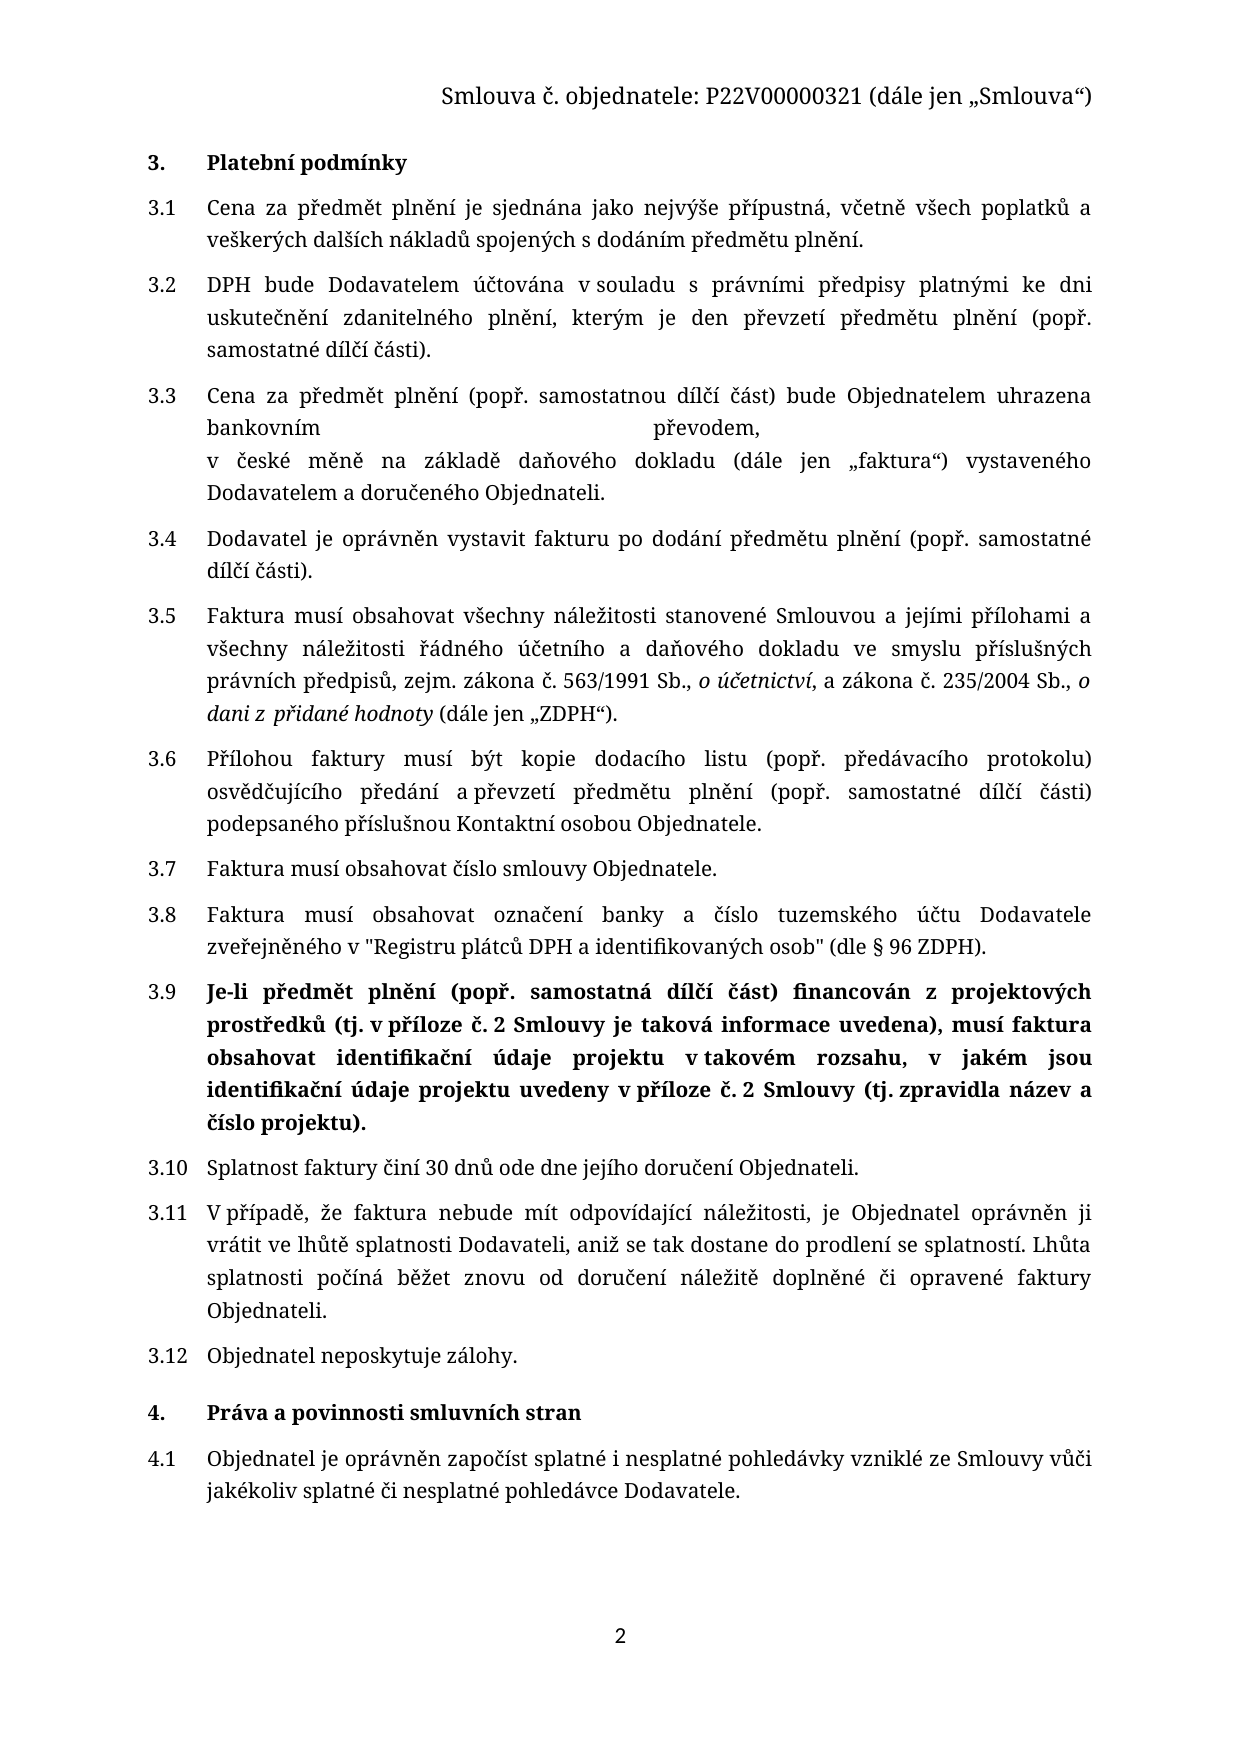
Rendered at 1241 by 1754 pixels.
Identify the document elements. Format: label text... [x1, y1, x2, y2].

list Cena za předmět plnění je sjednána jako nejvýše přípustná, včetně všech poplatků a veškerých dalších nákladů spojených s dodáním předmětu plnění. [148, 193, 1093, 254]
list Splatnost faktury činí 30 dnů ode dne jejího doručení Objednateli. [148, 1153, 1093, 1181]
list Platební podmínky [148, 148, 1093, 176]
list DPH bude Dodavatelem účtována v souladu s právními předpisy platnými ke dni uskutečnění zdanitelného plnění, kterým je den převzetí předmětu plnění (popř. samostatné dílčí části). [148, 270, 1093, 364]
list Faktura musí obsahovat číslo smlouvy Objednatele. [148, 854, 1093, 883]
list Objednatel neposkytuje zálohy. [148, 1341, 1093, 1369]
list Cena za předmět plnění (popř. samostatnou dílčí část) bude Objednatelem uhrazena bankovním převodem, v české měně na základě daňového dokladu (dále jen „faktura“) vystaveného Dodavatelem a doručeného Objednateli. [148, 381, 1093, 507]
list Objednatel je oprávněn započíst splatné i nesplatné pohledávky vzniklé ze Smlouvy vůči jakékoliv splatné či nesplatné pohledávce Dodavatele. [148, 1444, 1093, 1505]
list Přílohou faktury musí být kopie dodacího listu (popř. předávacího protokolu) osvědčujícího předání a převzetí předmětu plnění (popř. samostatné dílčí části) podepsaného příslušnou Kontaktní osobou Objednatele. [148, 744, 1093, 838]
list Faktura musí obsahovat všechny náležitosti stanovené Smlouvou a jejími přílohami a všechny náležitosti řádného účetního a daňového dokladu ve smyslu příslušných právních předpisů, zejm. zákona č. 563/1991 Sb., o účetnictví, a zákona č. 235/2004 Sb., o dani z přidané hodnoty (dále jen „ZDPH“). [148, 601, 1093, 728]
list Faktura musí obsahovat označení banky a číslo tuzemského účtu Dodavatele zveřejněného v "Registru plátců DPH a identifikovaných osob" (dle § 96 ZDPH). [148, 900, 1093, 961]
list Práva a povinnosti smluvních stran [148, 1398, 1093, 1427]
list Je-li předmět plnění (popř. samostatná dílčí část) financován z projektových prostředků (tj. v příloze č. 2 Smlouvy je taková informace uvedena), musí faktura obsahovat identifikační údaje projektu v takovém rozsahu, v jakém jsou identifikační údaje projektu uvedeny v příloze č. 2 Smlouvy (tj. zpravidla název a číslo projektu). [148, 977, 1093, 1136]
list Dodavatel je oprávněn vystavit fakturu po dodání předmětu plnění (popř. samostatné dílčí části). [148, 524, 1093, 585]
list V případě, že faktura nebude mít odpovídající náležitosti, je Objednatel oprávněn ji vrátit ve lhůtě splatnosti Dodavateli, aniž se tak dostane do prodlení se splatností. Lhůta splatnosti počíná běžet znovu od doručení náležitě doplněné či opravené faktury Objednateli. [148, 1198, 1093, 1324]
